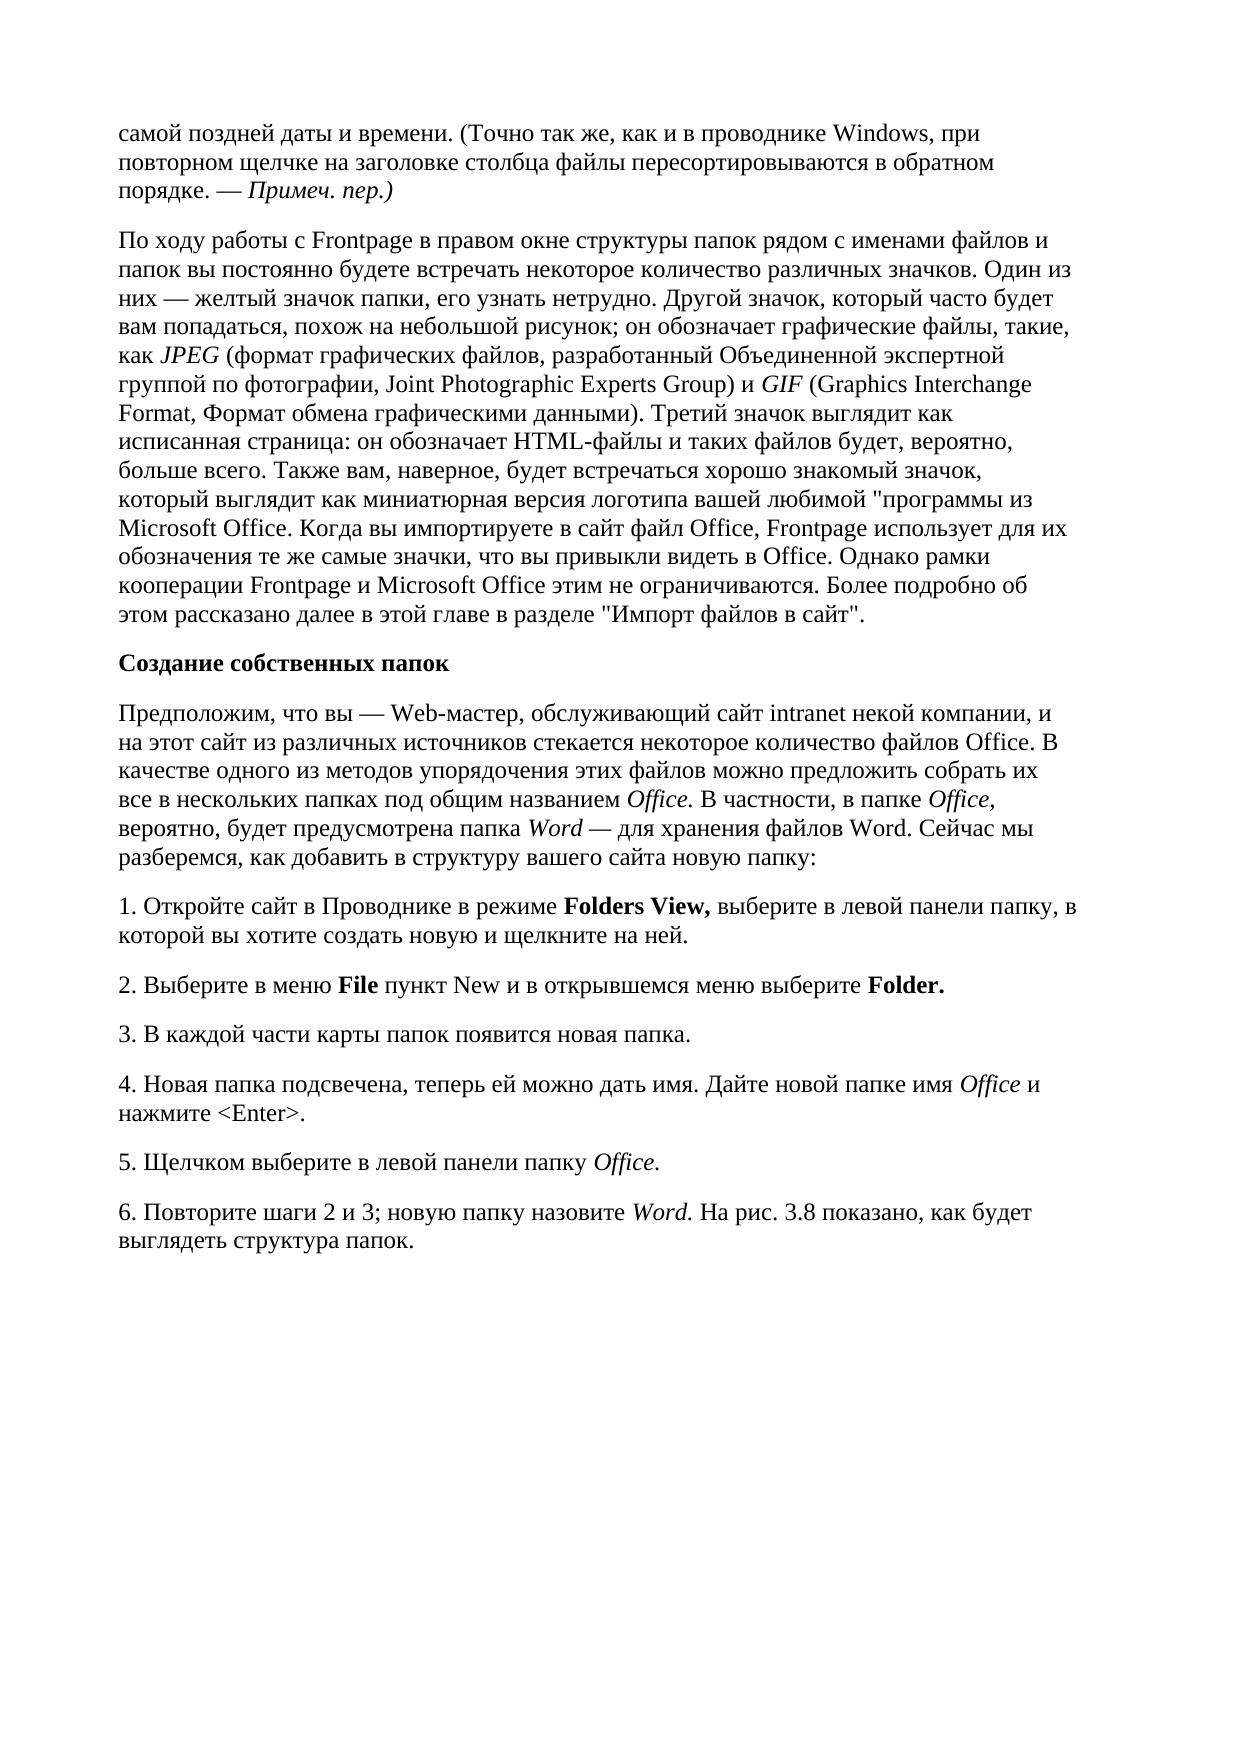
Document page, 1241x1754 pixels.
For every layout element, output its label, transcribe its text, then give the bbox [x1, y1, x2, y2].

text 5. Щелчком выберите в левой панели папку Office. [118, 1147, 1078, 1176]
text Предположим, что вы — Web-мастер, обслуживающий сайт intranet некой компании, и на этот сайт из различных источников стекается некоторое количество файлов Office. В качестве одного из методов упорядочения этих файлов можно предложить собрать их все в нескольких папках под общим названием Office. В частности, в папке Office, вероятно, будет предусмотрена папка Word — для хранения файлов Word. Сейчас мы разберемся, как добавить в структуру вашего сайта новую папку: [118, 698, 1078, 871]
text По ходу работы с Frontpage в правом окне структуры папок рядом с именами файлов и папок вы постоянно будете встречать некоторое количество различных значков. Один из них — желтый значок папки, его узнать нетрудно. Другой значок, который часто будет вам попадаться, похож на небольшой рисунок; он обозначает графические файлы, такие, как JPEG (формат графических файлов, разработанный Объединенной экспертной группой по фотографии, Joint Photographic Experts Group) и GIF (Graphics Interchange Format, Формат обмена графическими данными). Третий значок выглядит как исписанная страница: он обозначает HTML-файлы и таких файлов будет, вероятно, больше всего. Также вам, наверное, будет встречаться хорошо знакомый значок, который выглядит как миниатюрная версия логотипа вашей любимой "программы из Microsoft Office. Когда вы импортируете в сайт файл Office, Frontpage использует для их обозначения те же самые значки, что вы привыкли видеть в Office. Однако рамки кооперации Frontpage и Microsoft Office этим не ограничиваются. Более подробно об этом рассказано далее в этой главе в разделе "Импорт файлов в сайт". [118, 225, 1078, 628]
text 1. Откройте сайт в Проводнике в режиме Folders View, выберите в левой панели папку, в которой вы хотите создать новую и щелкните на ней. [118, 891, 1078, 949]
text 4. Новая папка подсвечена, теперь ей можно дать имя. Дайте новой папке имя Office и нажмите <Enter>. [118, 1069, 1078, 1126]
text 6. Повторите шаги 2 и 3; новую папку назовите Word. На рис. 3.8 показано, как будет выглядеть структура папок. [118, 1197, 1078, 1254]
text 2. Выберите в меню File пункт New и в открывшемся меню выберите Folder. [118, 970, 1078, 998]
text Создание собственных папок [118, 648, 1078, 677]
text 3. В каждой части карты папок появится новая папка. [118, 1019, 1078, 1048]
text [118, 118, 1078, 204]
